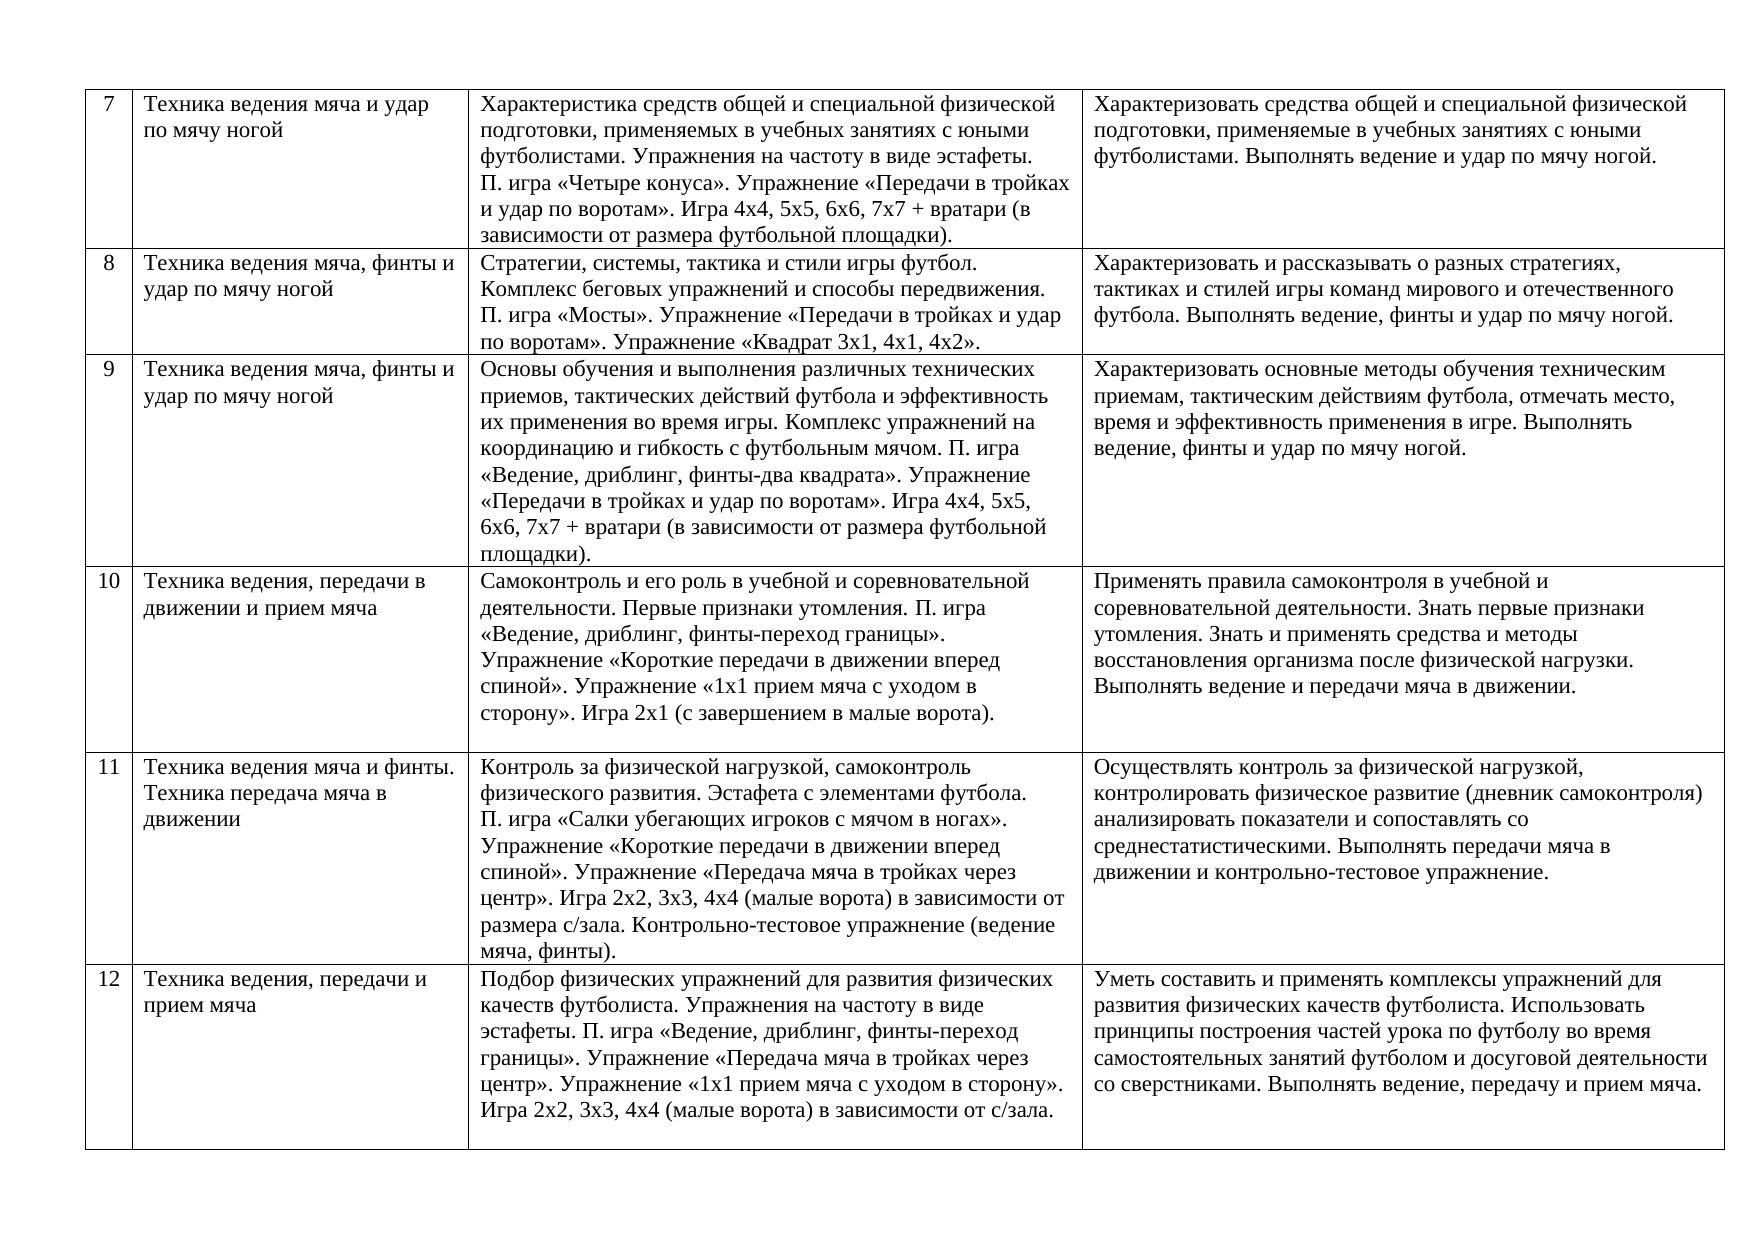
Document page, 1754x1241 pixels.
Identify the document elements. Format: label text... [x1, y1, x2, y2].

table_cell Подбор физических упражнений для развития физических качеств футболиста. Упражнения на частоту в виде эстафеты. П. игра «Ведение, дриблинг, финты-переход границы». Упражнение «Передача мяча в тройках через центр». Упражнение «1х1 прием мяча с уходом в сторону». Игра 2х2, 3х3, 4х4 (малые ворота) в зависимости от с/зала. [469, 965, 1082, 1149]
table_cell 11 [86, 753, 132, 963]
table_cell Характеризовать основные методы обучения техническим приемам, тактическим действиям футбола, отмечать место, время и эффективность применения в игре. Выполнять ведение, финты и удар по мячу ногой. [1083, 355, 1724, 566]
table_cell Техника ведения мяча, финты и удар по мячу ногой [133, 249, 468, 354]
table_cell Уметь составить и применять комплексы упражнений для развития физических качеств футболиста. Использовать принципы построения частей урока по футболу во время самостоятельных занятий футболом и досуговой деятельности со сверстниками. Выполнять ведение, передачу и прием мяча. [1083, 965, 1724, 1149]
table_cell Техника ведения мяча, финты и удар по мячу ногой [133, 355, 468, 566]
table_cell Техника ведения мяча и финты. Техника передача мяча в движении [133, 753, 468, 963]
table_cell Характеризовать средства общей и специальной физической подготовки, применяемые в учебных занятиях с юными футболистами. Выполнять ведение и удар по мячу ногой. [1083, 90, 1724, 248]
table_cell 7 [86, 90, 132, 248]
table_cell Основы обучения и выполнения различных технических приемов, тактических действий футбола и эффективность их применения во время игры. Комплекс упражнений на координацию и гибкость с футбольным мячом. П. игра «Ведение, дриблинг, финты-два квадрата». Упражнение «Передачи в тройках и удар по воротам». Игра 4х4, 5х5, 6х6, 7х7 + вратари (в зависимости от размера футбольной площадки). [469, 355, 1082, 566]
table_cell Самоконтроль и его роль в учебной и соревновательной деятельности. Первые признаки утомления. П. игра «Ведение, дриблинг, финты-переход границы». Упражнение «Короткие передачи в движении вперед спиной». Упражнение «1х1 прием мяча с уходом в сторону». Игра 2х1 (с завершением в малые ворота). [469, 567, 1082, 752]
table_cell 10 [86, 567, 132, 752]
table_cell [133, 965, 468, 1149]
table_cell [133, 90, 468, 248]
table_cell 8 [86, 249, 132, 354]
table_cell Стратегии, системы, тактика и стили игры футбол. Комплекс беговых упражнений и способы передвижения. П. игра «Мосты». Упражнение «Передачи в тройках и удар по воротам». Упражнение «Квадрат 3х1, 4х1, 4х2». [469, 249, 1082, 354]
table_cell Техника ведения, передачи в движении и прием мяча [133, 567, 468, 752]
table_cell Характеризовать и рассказывать о разных стратегиях, тактиках и стилей игры команд мирового и отечественного футбола. Выполнять ведение, финты и удар по мячу ногой. [1083, 249, 1724, 354]
table_cell Характеристика средств общей и специальной физической подготовки, применяемых в учебных занятиях с юными футболистами. Упражнения на частоту в виде эстафеты. П. игра «Четыре конуса». Упражнение «Передачи в тройках и удар по воротам». Игра 4х4, 5х5, 6х6, 7х7 + вратари (в зависимости от размера футбольной площадки). [469, 90, 1082, 248]
table_cell Применять правила самоконтроля в учебной и соревновательной деятельности. Знать первые признаки утомления. Знать и применять средства и методы восстановления организма после физической нагрузки. Выполнять ведение и передачи мяча в движении. [1083, 567, 1724, 752]
table_cell Контроль за физической нагрузкой, самоконтроль физического развития. Эстафета с элементами футбола. П. игра «Салки убегающих игроков с мячом в ногах». Упражнение «Короткие передачи в движении вперед спиной». Упражнение «Передача мяча в тройках через центр». Игра 2х2, 3х3, 4х4 (малые ворота) в зависимости от размера с/зала. Контрольно-тестовое упражнение (ведение мяча, финты). [469, 753, 1082, 963]
table_cell 12 [86, 965, 132, 1149]
table_cell 9 [86, 355, 132, 566]
table_cell Осуществлять контроль за физической нагрузкой, контролировать физическое развитие (дневник самоконтроля) анализировать показатели и сопоставлять со среднестатистическими. Выполнять передачи мяча в движении и контрольно-тестовое упражнение. [1083, 753, 1724, 963]
